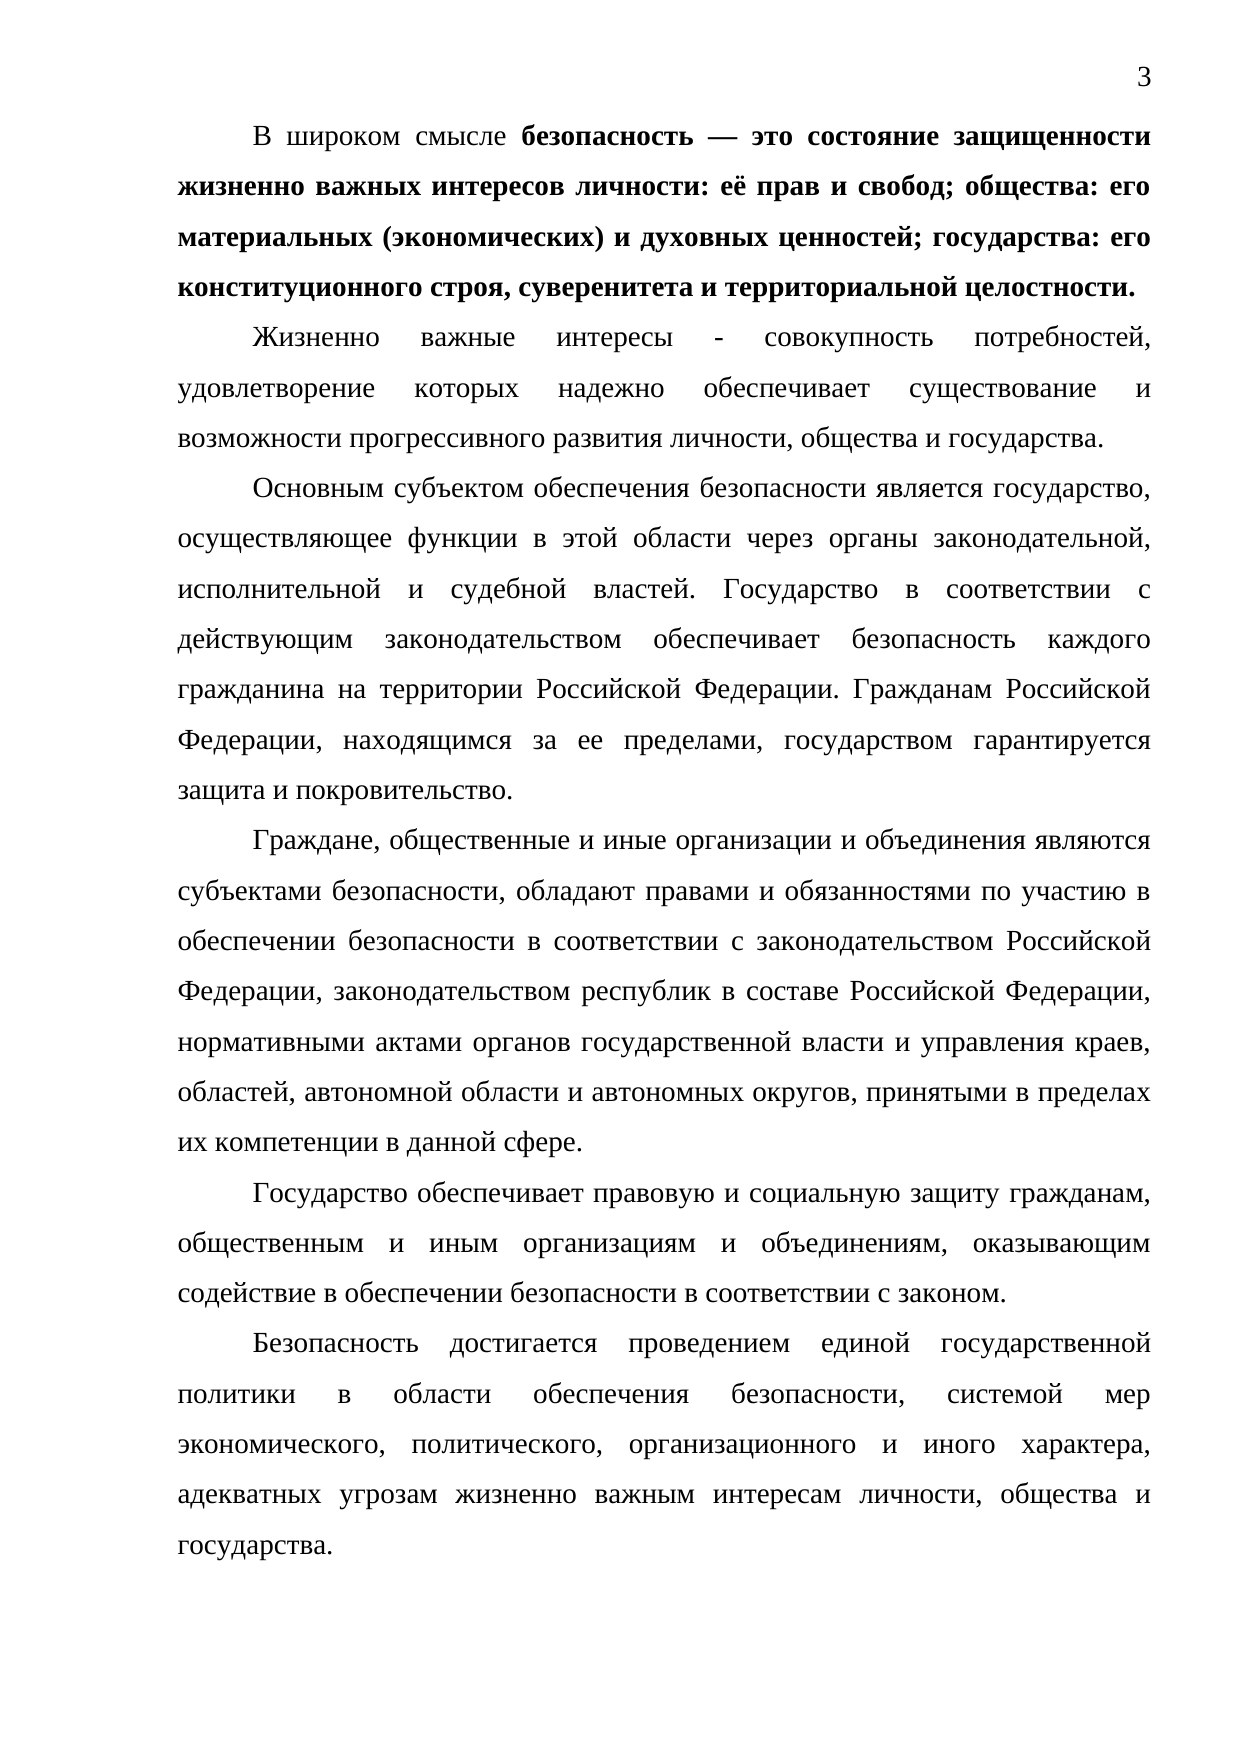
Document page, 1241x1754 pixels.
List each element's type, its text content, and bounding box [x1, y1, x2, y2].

text Государство обеспечивает правовую и социальную защиту гражданам, общественным и иным организациям и объединениям, оказывающим содействие в обеспечении безопасности в соответствии с законом. [177, 1175, 1152, 1309]
text В широком смысле безопасность — это состояние защищенности жизненно важных интересов личности: её прав и свобод; общества: его материальных (экономических) и духовных ценностей; государства: его конституционного строя, суверенитета и территориальной целостности. [177, 118, 1152, 303]
text Безопасность достигается проведением единой государственной политики в области обеспечения безопасности, системой мер экономического, политического, организационного и иного характера, адекватных угрозам жизненно важным интересам личности, общества и государства. [177, 1326, 1152, 1560]
text Граждане, общественные и иные организации и объединения являются субъектами безопасности, обладают правами и обязанностями по участию в обеспечении безопасности в соответствии с законодательством Российской Федерации, законодательством республик в составе Российской Федерации, нормативными актами органов государственной власти и управления краев, областей, автономной области и автономных округов, принятыми в пределах их компетенции в данной сфере. [177, 822, 1152, 1158]
text Основным субъектом обеспечения безопасности является государство, осуществляющее функции в этой области через органы законодательной, исполнительной и судебной властей. Государство в соответствии с действующим законодательством обеспечивает безопасность каждого гражданина на территории Российской Федерации. Гражданам Российской Федерации, находящимся за ее пределами, государством гарантируется защита и покровительство. [177, 470, 1152, 806]
text Жизненно важные интересы - совокупность потребностей, удовлетворение которых надежно обеспечивает существование и возможности прогрессивного развития личности, общества и государства. [177, 319, 1152, 453]
